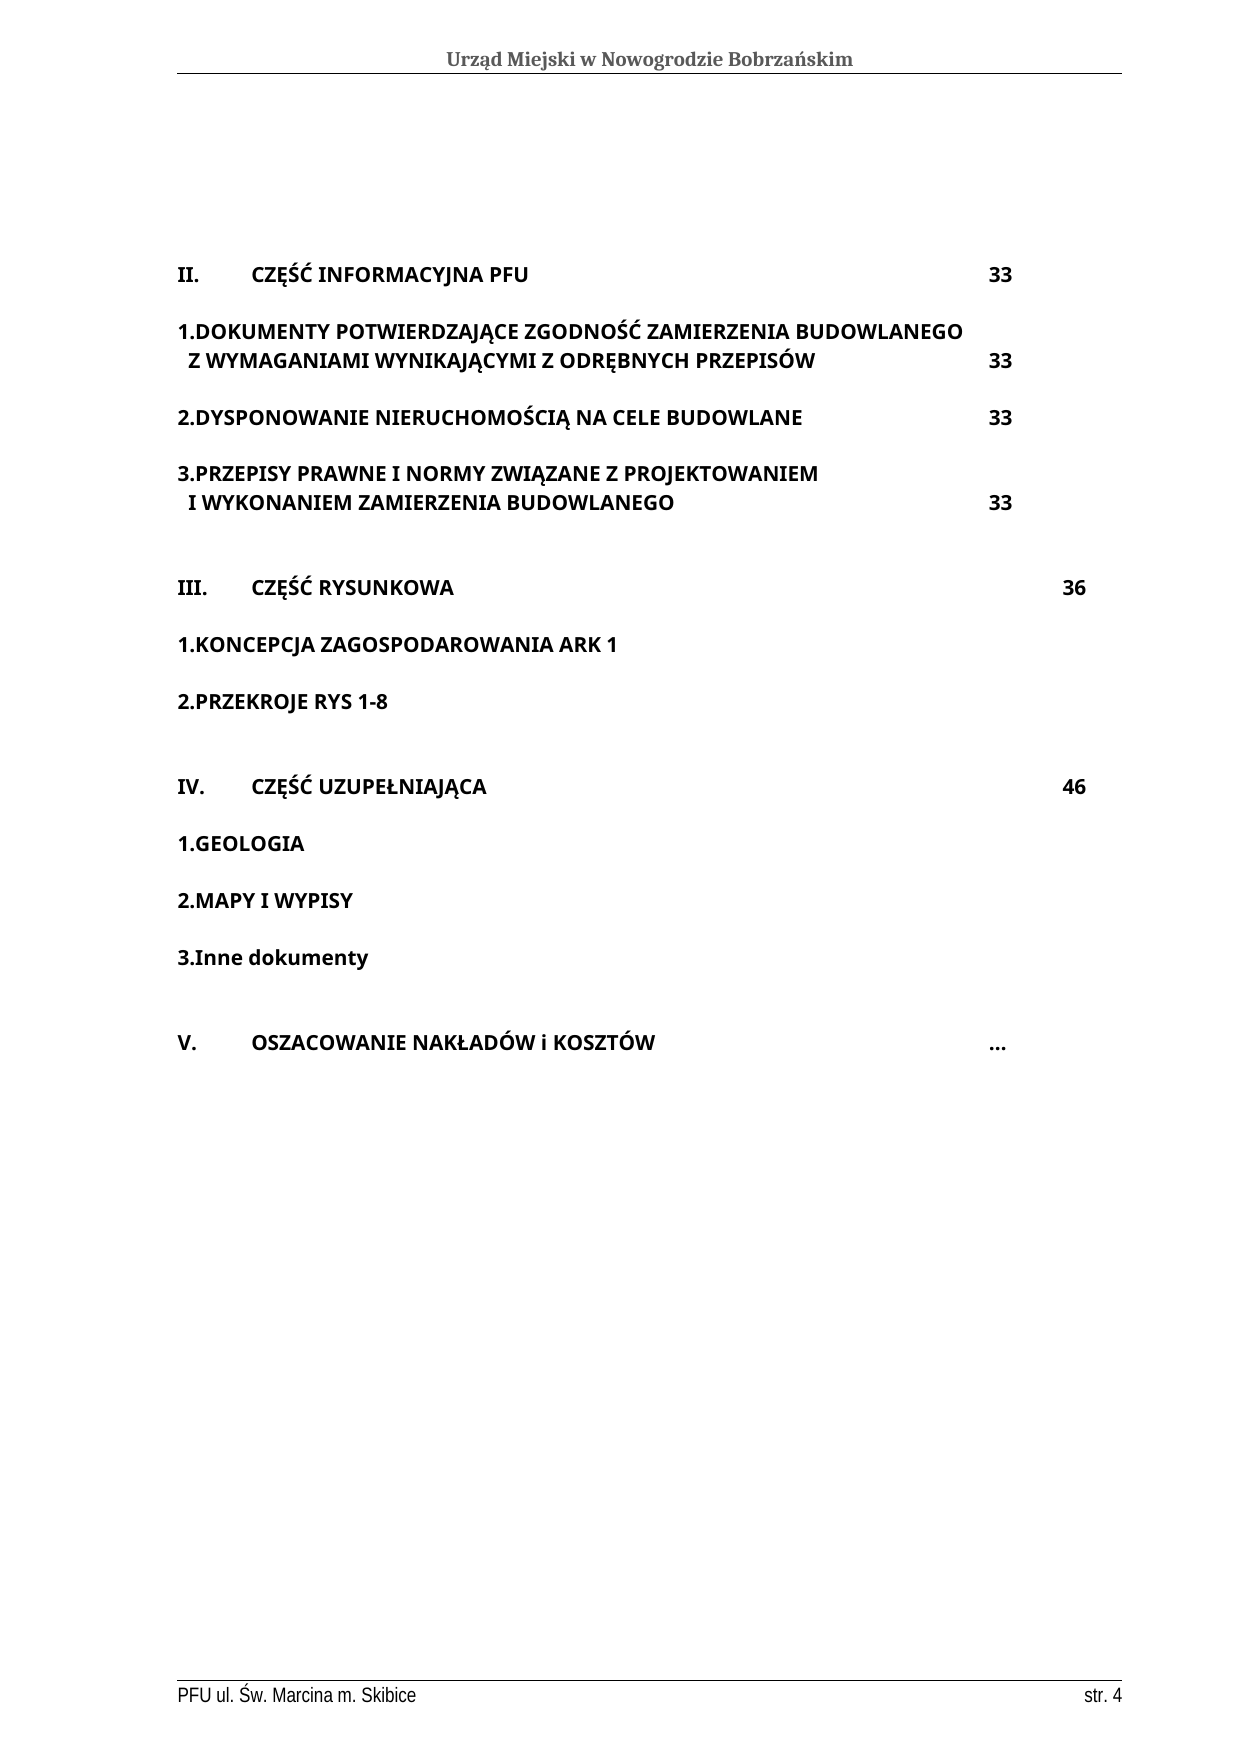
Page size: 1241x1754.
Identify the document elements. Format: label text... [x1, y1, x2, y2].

text 3.Inne dokumenty [177, 943, 1122, 971]
text IV. CZĘŚĆ UZUPEŁNIAJĄCA 46 [177, 772, 1122, 801]
text 1.DOKUMENTY POTWIERDZAJĄCE ZGODNOŚĆ ZAMIERZENIA BUDOWLANEGO [177, 317, 1122, 346]
text 2.DYSPONOWANIE NIERUCHOMOŚCIĄ NA CELE BUDOWLANE 33 [177, 403, 1122, 431]
text 2.PRZEKROJE RYS 1-8 [177, 687, 1122, 715]
text 3.PRZEPISY PRAWNE I NORMY ZWIĄZANE Z PROJEKTOWANIEM [177, 459, 1122, 488]
text II. CZĘŚĆ INFORMACYJNA PFU 33 [177, 260, 1122, 289]
text 1.GEOLOGIA [177, 829, 1122, 858]
text V. OSZACOWANIE NAKŁADÓW i KOSZTÓW … [177, 1028, 1122, 1057]
text I WYKONANIEM ZAMIERZENIA BUDOWLANEGO 33 [177, 488, 1122, 516]
text 1.KONCEPCJA ZAGOSPODAROWANIA ARK 1 [177, 630, 1122, 658]
text Z WYMAGANIAMI WYNIKAJĄCYMI Z ODRĘBNYCH PRZEPISÓW 33 [177, 346, 1122, 374]
text 2.MAPY I WYPISY [177, 886, 1122, 914]
text III. CZĘŚĆ RYSUNKOWA 36 [177, 573, 1122, 602]
